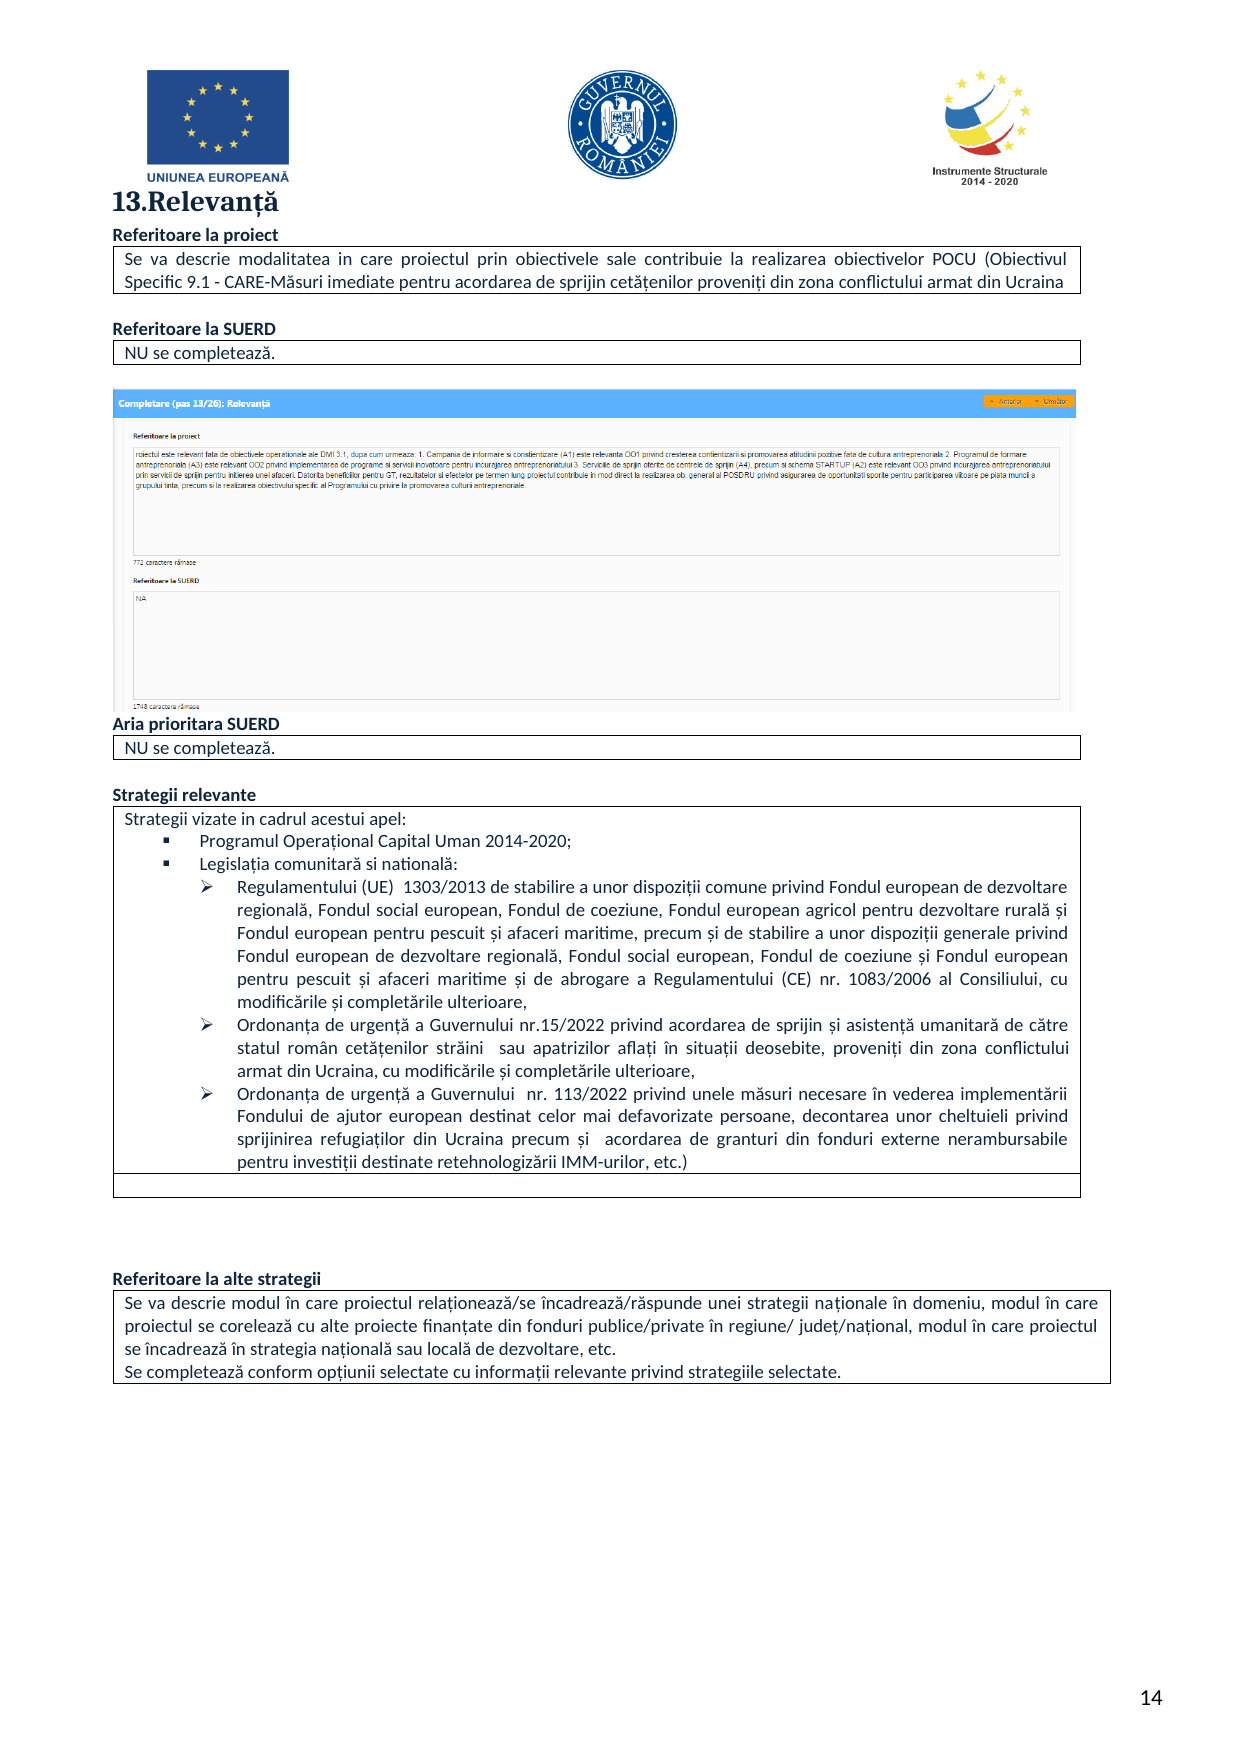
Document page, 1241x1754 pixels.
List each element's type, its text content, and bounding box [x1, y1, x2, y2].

text Aria prioritara SUERD [112, 712, 1162, 735]
table_header Strategii vizate in cadrul acestui apel: Programul Operațional Capital Uman 2014-2020; Legislația comunitară si natională: Regulamentului (UE) 1303/2013 de stabilire a unor dispoziții comune privind Fondul european de dezvoltare regională, Fondul social european, Fondul de coeziune, Fondul european agricol pentru dezvoltare rurală și Fondul european pentru pescuit și afaceri maritime, precum și de stabilire a unor dispoziții generale privind Fondul european de dezvoltare regională, Fondul social european, Fondul de coeziune și Fondul european pentru pescuit și afaceri maritime și de abrogare a Regulamentului (CE) nr. 1083/2006 al Consiliului, cu modificările și completările ulterioare, Ordonanţa de urgenţă a Guvernului nr.15/2022 privind acordarea de sprijin şi asistenţă umanitară de către statul român cetăţenilor străini sau apatrizilor aflaţi în situaţii deosebite, proveniţi din zona conflictului armat din Ucraina, cu modificările şi completările ulterioare, Ordonanța de urgență a Guvernului nr. 113/2022 privind unele măsuri necesare în vederea implementării Fondului de ajutor european destinat celor mai defavorizate persoane, decontarea unor cheltuieli privind sprijinirea refugiaților din Ucraina precum și acordarea de granturi din fonduri externe nerambursabile pentru investiții destinate retehnologizării IMM-urilor, etc.) [114, 807, 1080, 1173]
picture [147, 70, 289, 103]
picture [112, 387, 1077, 712]
picture [566, 68, 678, 103]
text Referitoare la alte strategii [112, 1267, 1162, 1290]
table_header NU se completează. [114, 736, 1080, 759]
text Referitoare la proiect [112, 223, 1162, 246]
table_cell [114, 1174, 1080, 1197]
subtitle 13.Relevanță [112, 103, 1162, 218]
text Strategii relevante [112, 783, 1162, 806]
text Referitoare la SUERD [112, 317, 1162, 340]
table_header Se va descrie modul în care proiectul relaționează/se încadrează/răspunde unei strategii naţionale în domeniu, modul în care proiectul se corelează cu alte proiecte finanţate din fonduri publice/private în regiune/ județ/național, modul în care proiectul se încadrează în strategia națională sau locală de dezvoltare, etc. Se completează conform opțiunii selectate cu informații relevante privind strategiile selectate. [114, 1291, 1110, 1383]
picture [933, 70, 1047, 103]
table_header NU se completează. [114, 341, 1080, 364]
table_header Se va descrie modalitatea in care proiectul prin obiectivele sale contribuie la realizarea obiectivelor POCU (Obiectivul Specific 9.1 - CARE-Măsuri imediate pentru acordarea de sprijin cetățenilor proveniți din zona conflictului armat din Ucraina [114, 247, 1080, 293]
